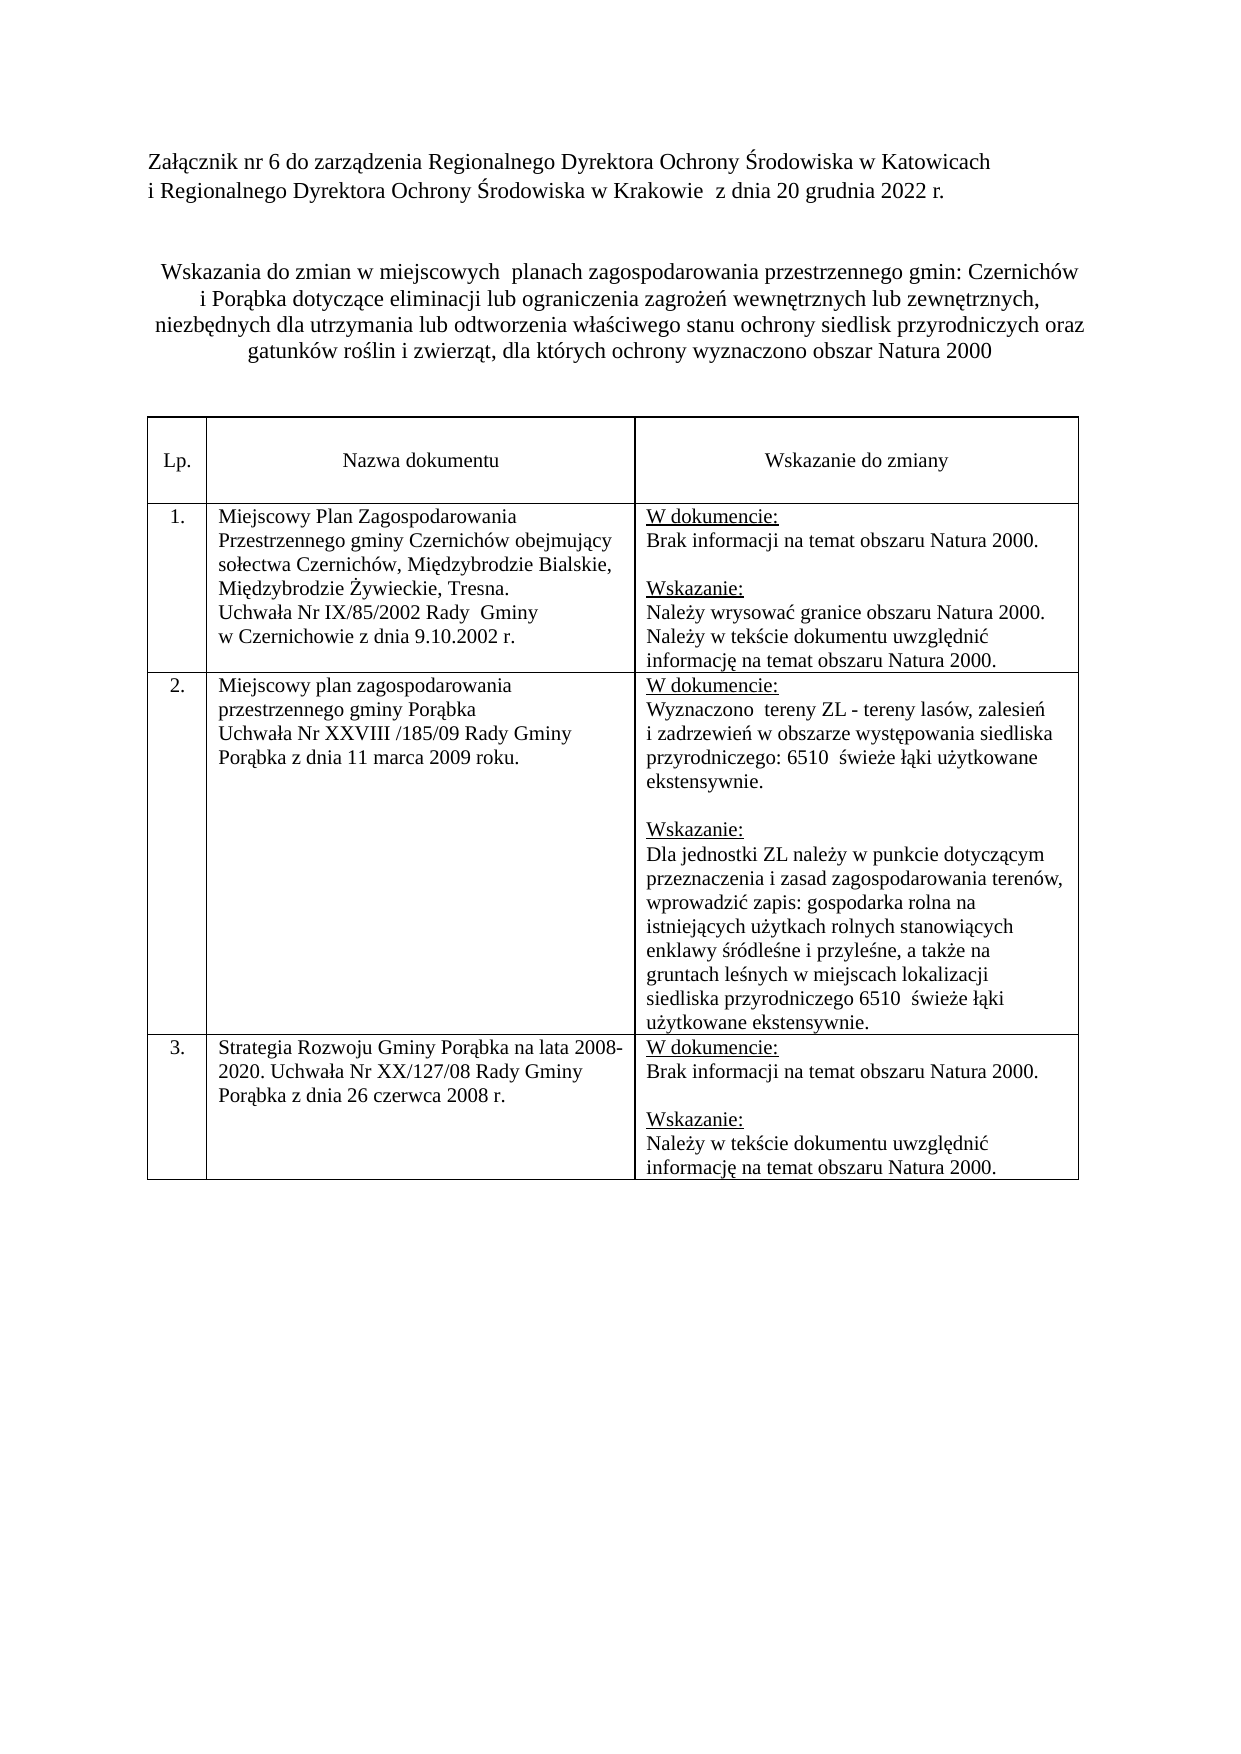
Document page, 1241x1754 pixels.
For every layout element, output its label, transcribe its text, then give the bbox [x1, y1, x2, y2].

table_cell Miejscowy plan zagospodarowania przestrzennego gminy Porąbka Uchwała Nr XXVIII /185/09 Rady Gminy Porąbka z dnia 11 marca 2009 roku. [207, 673, 634, 1034]
table_cell W dokumencie: Wyznaczono tereny ZL - tereny lasów, zalesień i zadrzewień w obszarze występowania siedliska przyrodniczego: 6510 świeże łąki użytkowane ekstensywnie. Wskazanie: Dla jednostki ZL należy w punkcie dotyczącym przeznaczenia i zasad zagospodarowania terenów, wprowadzić zapis: gospodarka rolna na istniejących użytkach rolnych stanowiących enklawy śródleśne i przyleśne, a także na gruntach leśnych w miejscach lokalizacji siedliska przyrodniczego 6510 świeże łąki użytkowane ekstensywnie. [636, 673, 1078, 1034]
table_cell W dokumencie: Brak informacji na temat obszaru Natura 2000. Wskazanie: Należy w tekście dokumentu uwzględnić informację na temat obszaru Natura 2000. [636, 1035, 1078, 1179]
text Załącznik nr 6 do zarządzenia Regionalnego Dyrektora Ochrony Środowiska w Katowicach i Regionalnego Dyrektora Ochrony Środowiska w Krakowie z dnia 20 grudnia 2022 r. [148, 148, 1092, 203]
table_header Lp. [148, 418, 206, 502]
table_header Wskazanie do zmiany [636, 418, 1078, 502]
table_cell 3. [148, 1035, 206, 1179]
table_cell 2. [148, 673, 206, 1034]
table_header Nazwa dokumentu [207, 418, 634, 502]
table_cell Miejscowy Plan Zagospodarowania Przestrzennego gminy Czernichów obejmujący sołectwa Czernichów, Międzybrodzie Bialskie, Międzybrodzie Żywieckie, Tresna. Uchwała Nr IX/85/2002 Rady Gminy w Czernichowie z dnia 9.10.2002 r. [207, 504, 634, 672]
text Wskazania do zmian w miejscowych planach zagospodarowania przestrzennego gmin: Czernichów i Porąbka dotyczące eliminacji lub ograniczenia zagrożeń wewnętrznych lub zewnętrznych, niezbędnych dla utrzymania lub odtworzenia właściwego stanu ochrony siedlisk przyrodniczych oraz gatunków roślin i zwierząt, dla których ochrony wyznaczono obszar Natura 2000 [148, 258, 1092, 364]
table_cell Strategia Rozwoju Gminy Porąbka na lata 2008-2020. Uchwała Nr XX/127/08 Rady Gminy Porąbka z dnia 26 czerwca 2008 r. [207, 1035, 634, 1179]
table_cell 1. [148, 504, 206, 672]
table_cell W dokumencie: Brak informacji na temat obszaru Natura 2000. Wskazanie: Należy wrysować granice obszaru Natura 2000. Należy w tekście dokumentu uwzględnić informację na temat obszaru Natura 2000. [636, 504, 1078, 672]
